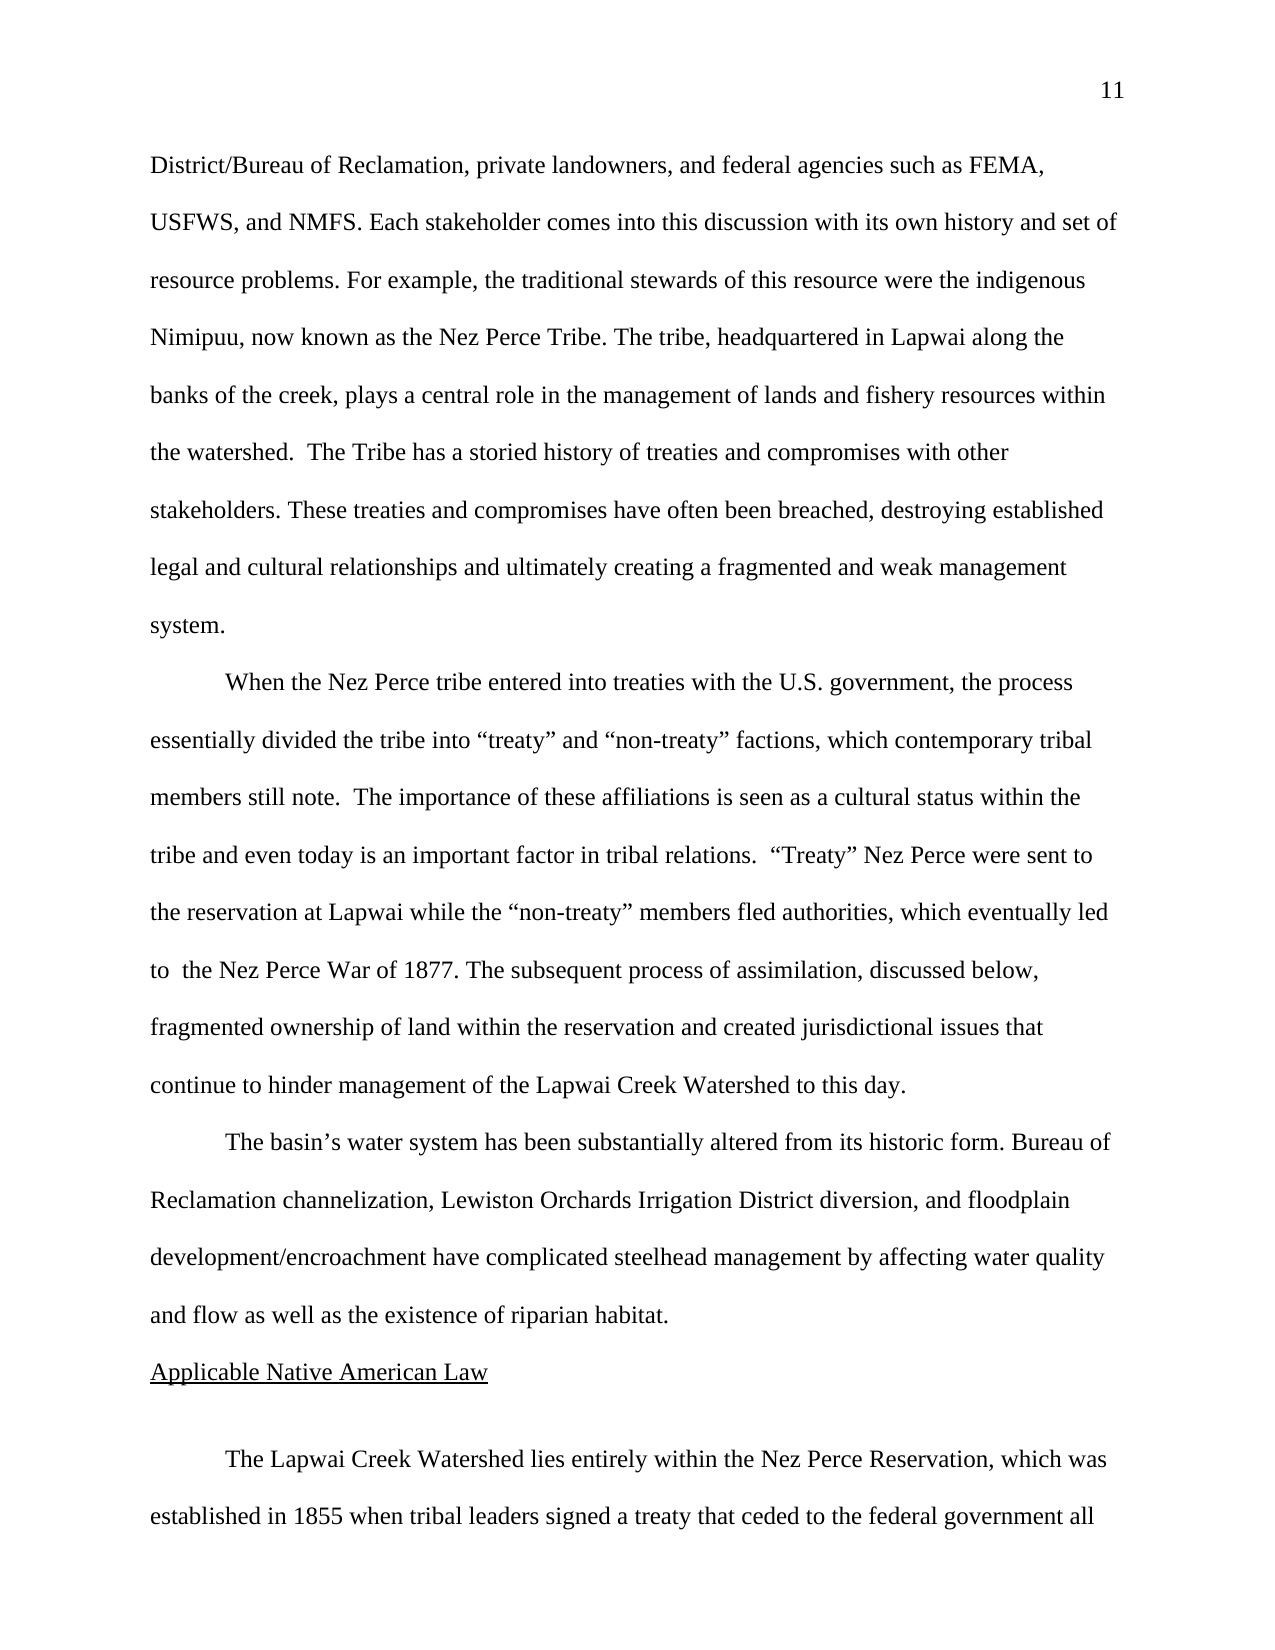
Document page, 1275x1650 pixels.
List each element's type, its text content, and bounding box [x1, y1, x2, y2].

text Applicable Native American Law [150, 1357, 1125, 1386]
text The basin’s water system has been substantially altered from its historic form. Bureau of Reclamation channelization, Lewiston Orchards Irrigation District diversion, and floodplain development/encroachment have complicated steelhead management by affecting water quality and flow as well as the existence of riparian habitat. [150, 1127, 1125, 1329]
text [150, 1444, 1125, 1530]
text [150, 150, 1125, 639]
text When the Nez Perce tribe entered into treaties with the U.S. government, the process essentially divided the tribe into “treaty” and “non-treaty” factions, which contemporary tribal members still note. The importance of these affiliations is seen as a cultural status within the tribe and even today is an important factor in tribal relations. “Treaty” Nez Perce were sent to the reservation at Lapwai while the “non-treaty” members fled authorities, which eventually led to the Nez Perce War of 1877. The subsequent process of assimilation, discussed below, fragmented ownership of land within the reservation and created jurisdictional issues that continue to hinder management of the Lapwai Creek Watershed to this day. [150, 667, 1125, 1099]
